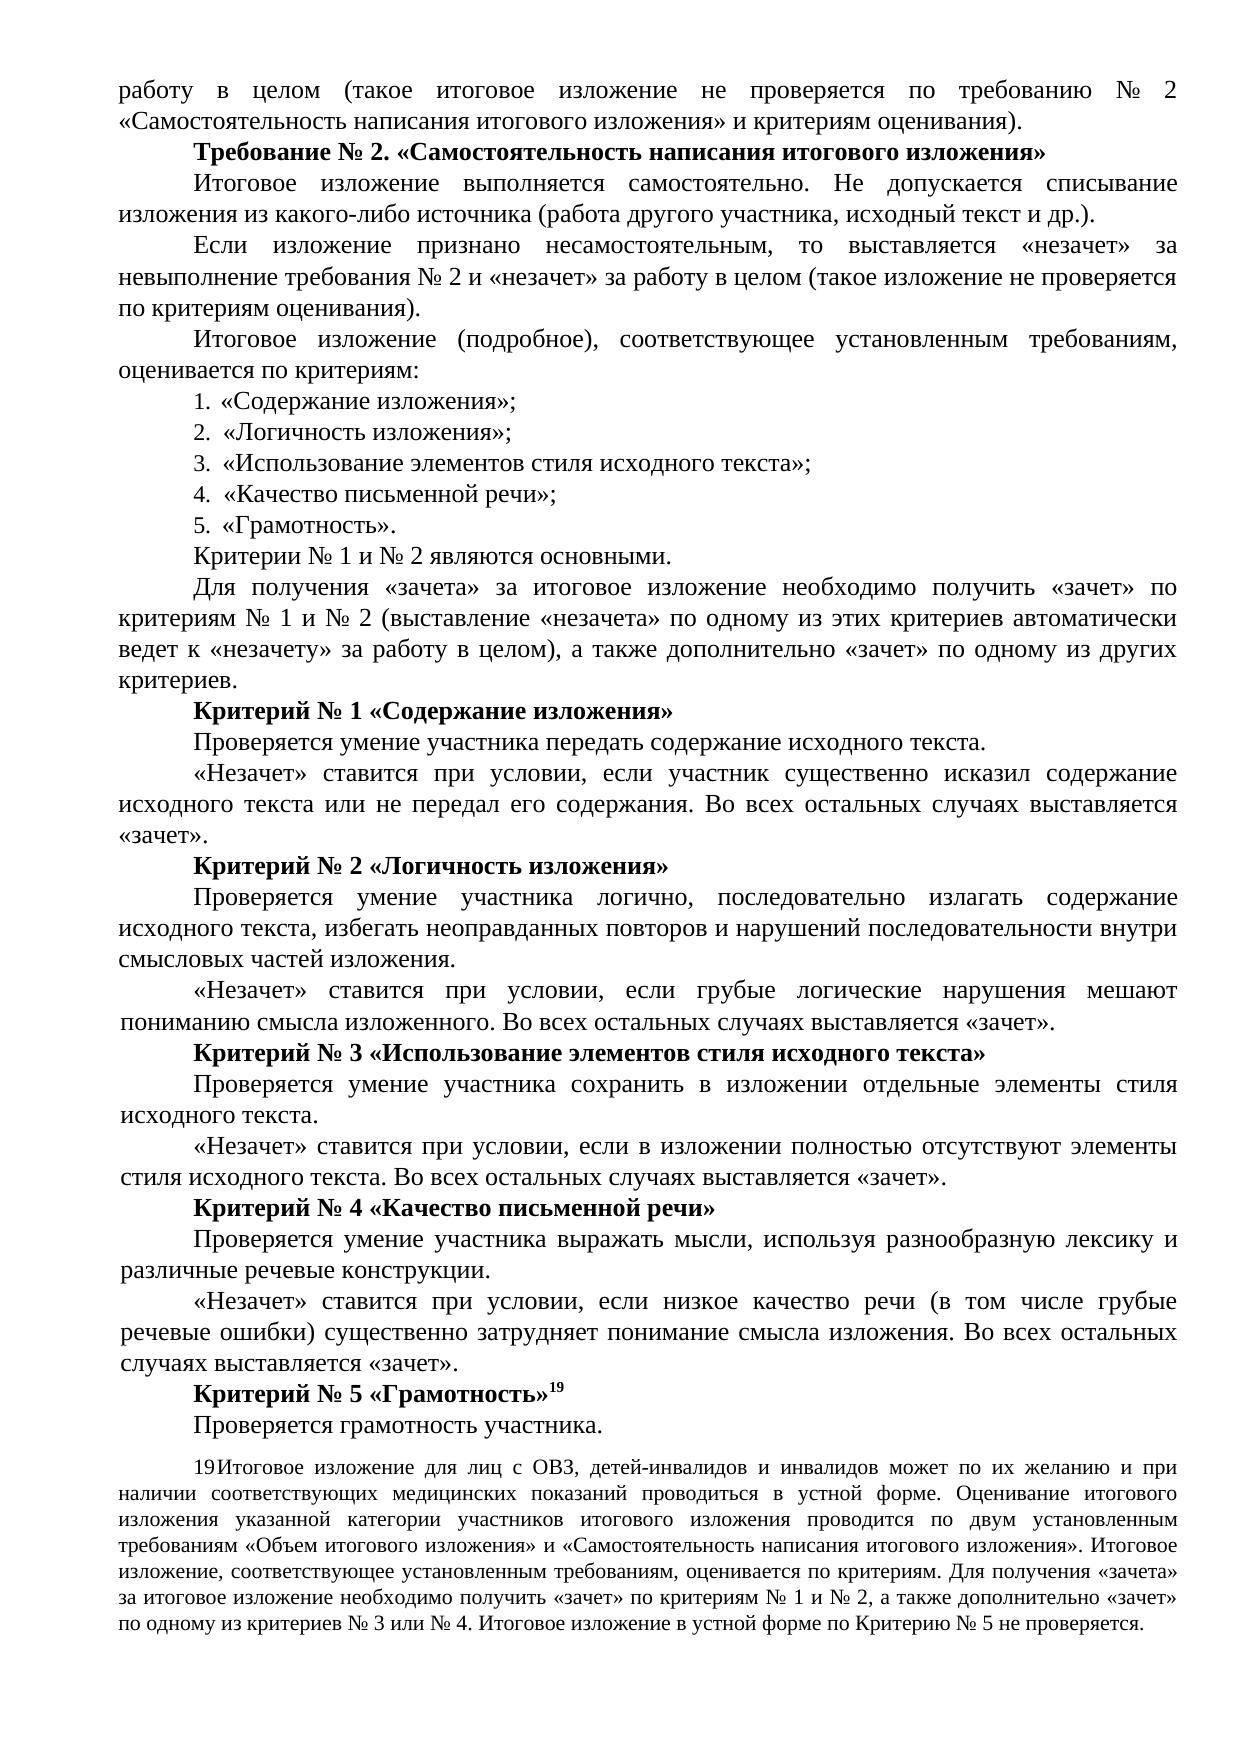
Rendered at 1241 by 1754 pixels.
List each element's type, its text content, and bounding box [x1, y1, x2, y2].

list «Качество письменной речи»; [118, 477, 1181, 508]
text Критерий № 5 «Грамотность» [120, 1378, 1181, 1409]
text «Незачет» ставится при условии, если в изложении полностью отсутствуют элементы стиля исходного текста. Во всех остальных случаях выставляется «зачет». [120, 1129, 1179, 1191]
list «Содержание изложения»; [118, 384, 1181, 415]
text Проверяется грамотность участника. [120, 1409, 1181, 1440]
list «Грамотность». [118, 508, 1181, 539]
text Итоговое изложение (подробное), соответствующее установленным требованиям, оценивается по критериям: [118, 322, 1179, 384]
text Итоговое изложение выполняется самостоятельно. Не допускается списывание изложения из какого-либо источника (работа другого участника, исходный текст и др.). [118, 167, 1179, 229]
text «Незачет» ставится при условии, если участник существенно исказил содержание исходного текста или не передал его содержания. Во всех остальных случаях выставляется «зачет». [118, 757, 1179, 850]
text Критерий № 4 «Качество письменной речи» [120, 1191, 1181, 1222]
text Проверяется умение участника сохранить в изложении отдельные элементы стиля исходного текста. [120, 1067, 1179, 1129]
list «Использование элементов стиля исходного текста»; [118, 446, 1181, 477]
text Проверяется умение участника логично, последовательно излагать содержание исходного текста, избегать неоправданных повторов и нарушений последовательности внутри смысловых частей изложения. [118, 881, 1179, 974]
text «Незачет» ставится при условии, если низкое качество речи (в том числе грубые речевые ошибки) существенно затрудняет понимание смысла изложения. Во всех остальных случаях выставляется «зачет». [120, 1284, 1179, 1378]
text Проверяется умение участника выражать мысли, используя разнообразную лексику и различные речевые конструкции. [120, 1222, 1179, 1284]
text Для получения «зачета» за итоговое изложение необходимо получить «зачет» по критериям № 1 и № 2 (выставление «незачета» по одному из этих критериев автоматически ведет к «незачету» за работу в целом), а также дополнительно «зачет» по одному из других критериев. [118, 571, 1179, 695]
list «Логичность изложения»; [118, 415, 1181, 446]
text Критерии № 1 и № 2 являются основными. [118, 539, 1181, 571]
text «Незачет» ставится при условии, если грубые логические нарушения мешают пониманию смысла изложенного. Во всех остальных случаях выставляется «зачет». [120, 974, 1179, 1036]
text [118, 74, 1179, 136]
text Критерий № 2 «Логичность изложения» [118, 850, 1181, 881]
text Критерий № 3 «Использование элементов стиля исходного текста» [120, 1036, 1181, 1067]
text Критерий № 1 «Содержание изложения» [118, 695, 1181, 726]
text Требование № 2. «Самостоятельность написания итогового изложения» [118, 136, 1181, 167]
text Если изложение признано несамостоятельным, то выставляется «незачет» за невыполнение требования № 2 и «незачет» за работу в целом (такое изложение не проверяется по критериям оценивания). [118, 229, 1179, 322]
text Проверяется умение участника передать содержание исходного текста. [118, 726, 1181, 757]
